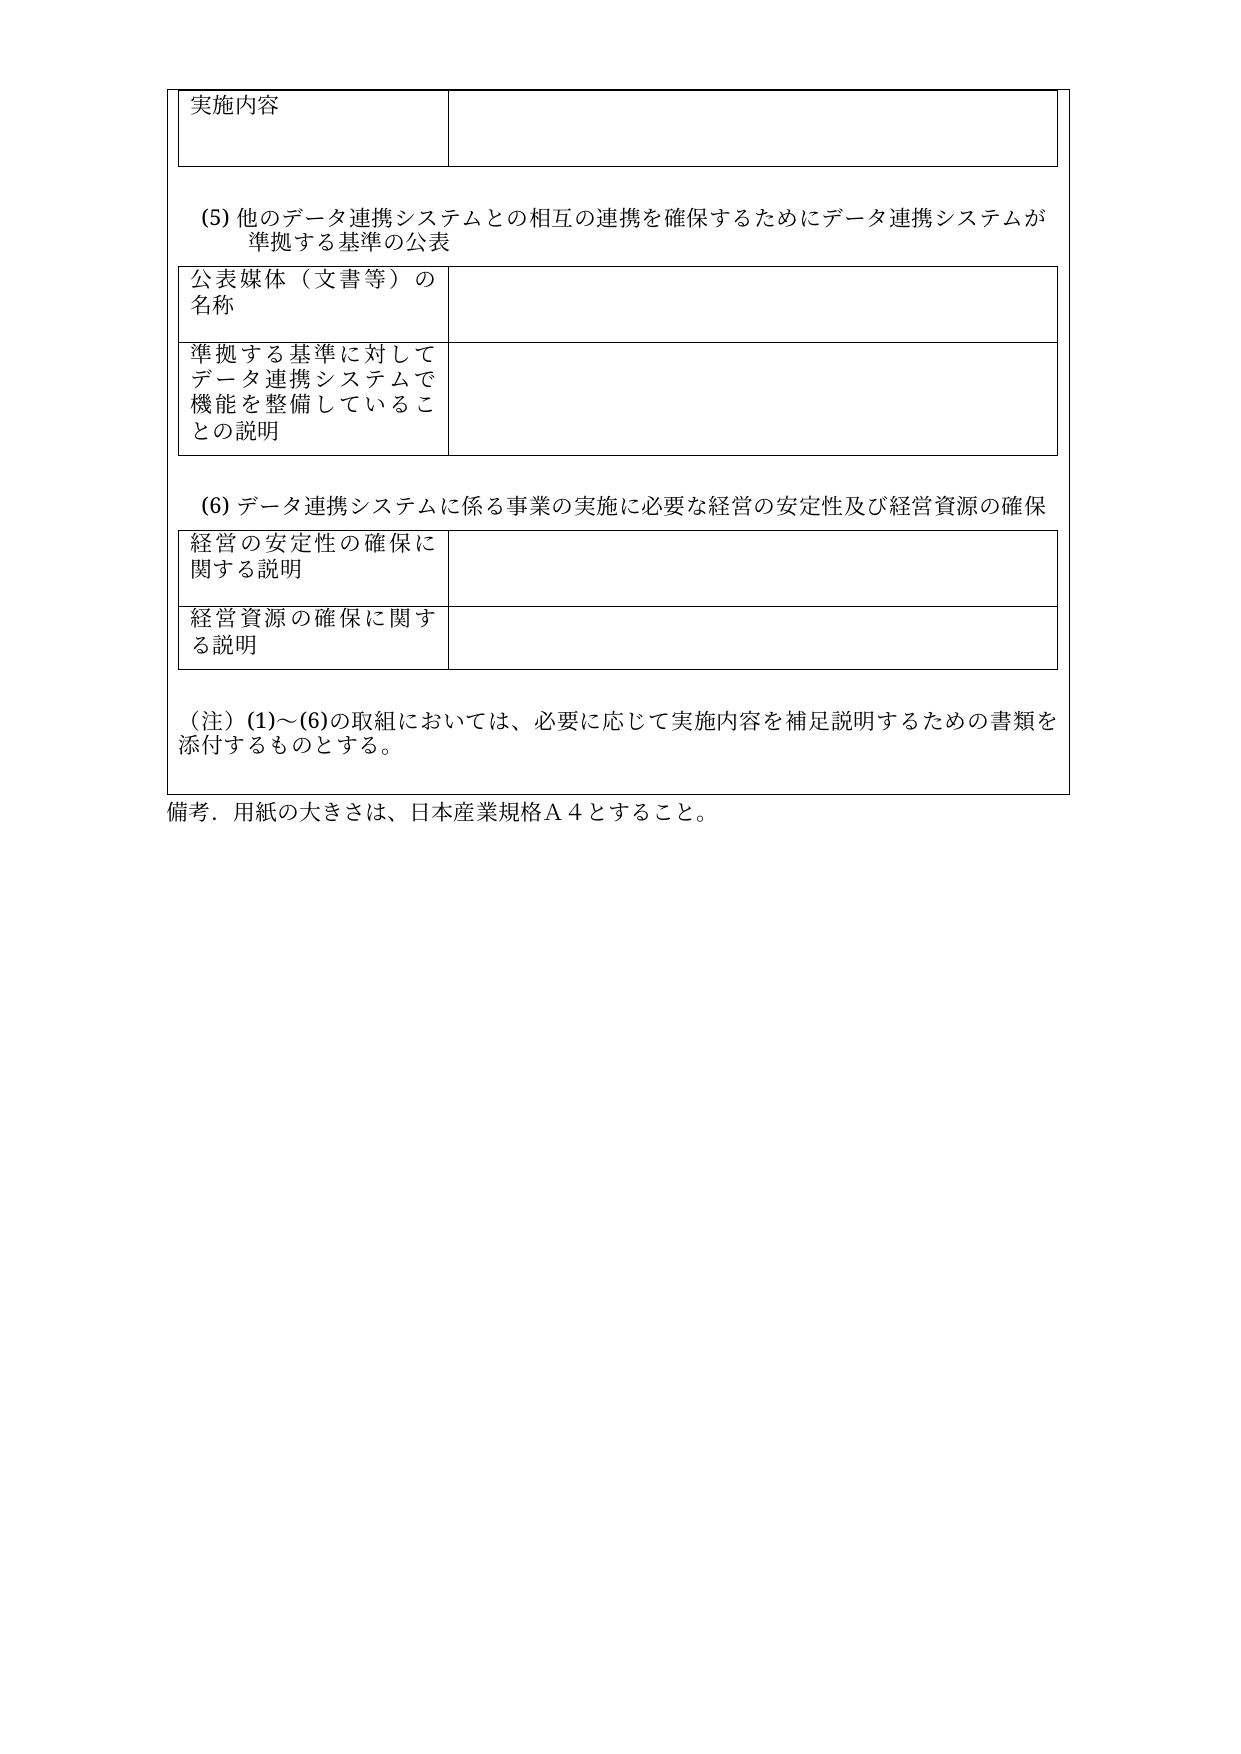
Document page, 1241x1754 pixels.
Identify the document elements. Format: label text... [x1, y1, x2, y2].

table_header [168, 90, 1069, 794]
text 備考．用紙の大きさは、日本産業規格Ａ４とすること。 [167, 795, 1070, 827]
